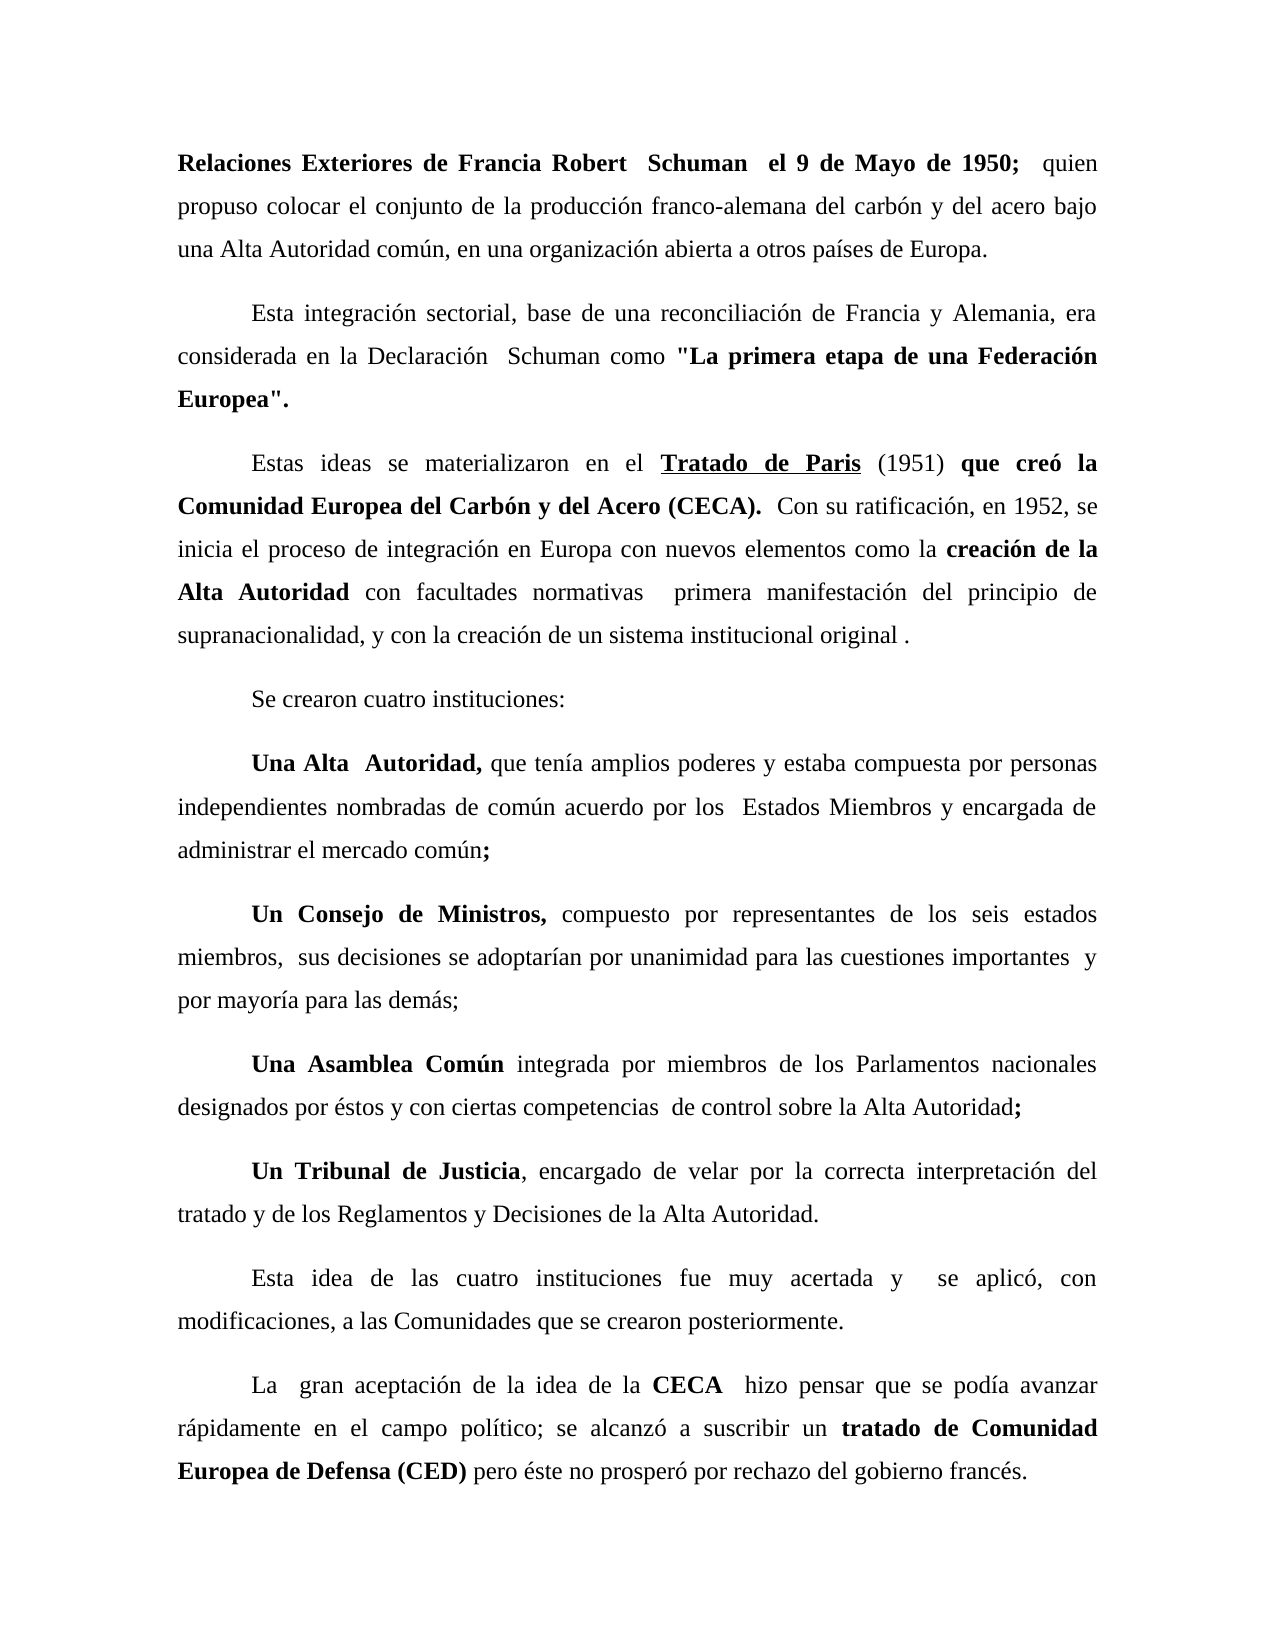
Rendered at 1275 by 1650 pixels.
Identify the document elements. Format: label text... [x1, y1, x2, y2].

text Se crearon cuatro instituciones: [177, 684, 1098, 713]
text Un Consejo de Ministros, compuesto por representantes de los seis estados miembros, sus decisiones se adoptarían por unanimidad para las cuestiones importantes y por mayoría para las demás; [177, 899, 1098, 1014]
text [177, 148, 1098, 263]
text Estas ideas se materializaron en el Tratado de Paris (1951) que creó la Comunidad Europea del Carbón y del Acero (CECA). Con su ratificación, en 1952, se inicia el proceso de integración en Europa con nuevos elementos como la creación de la Alta Autoridad con facultades normativas primera manifestación del principio de supranacionalidad, y con la creación de un sistema institucional original . [177, 448, 1098, 649]
text Un Tribunal de Justicia, encargado de velar por la correcta interpretación del tratado y de los Reglamentos y Decisiones de la Alta Autoridad. [177, 1156, 1098, 1228]
text Esta integración sectorial, base de una reconciliación de Francia y Alemania, era considerada en la Declaración Schuman como "La primera etapa de una Federación Europea". [177, 298, 1098, 413]
text Esta idea de las cuatro instituciones fue muy acertada y se aplicó, con modificaciones, a las Comunidades que se crearon posteriormente. [177, 1263, 1098, 1335]
text La gran aceptación de la idea de la CECA hizo pensar que se podía avanzar rápidamente en el campo político; se alcanzó a suscribir un tratado de Comunidad Europea de Defensa (CED) pero éste no prosperó por rechazo del gobierno francés. [177, 1370, 1098, 1485]
text Una Asamblea Común integrada por miembros de los Parlamentos nacionales designados por éstos y con ciertas competencias de control sobre la Alta Autoridad; [177, 1049, 1098, 1121]
text Una Alta Autoridad, que tenía amplios poderes y estaba compuesta por personas independientes nombradas de común acuerdo por los Estados Miembros y encargada de administrar el mercado común; [177, 748, 1098, 863]
